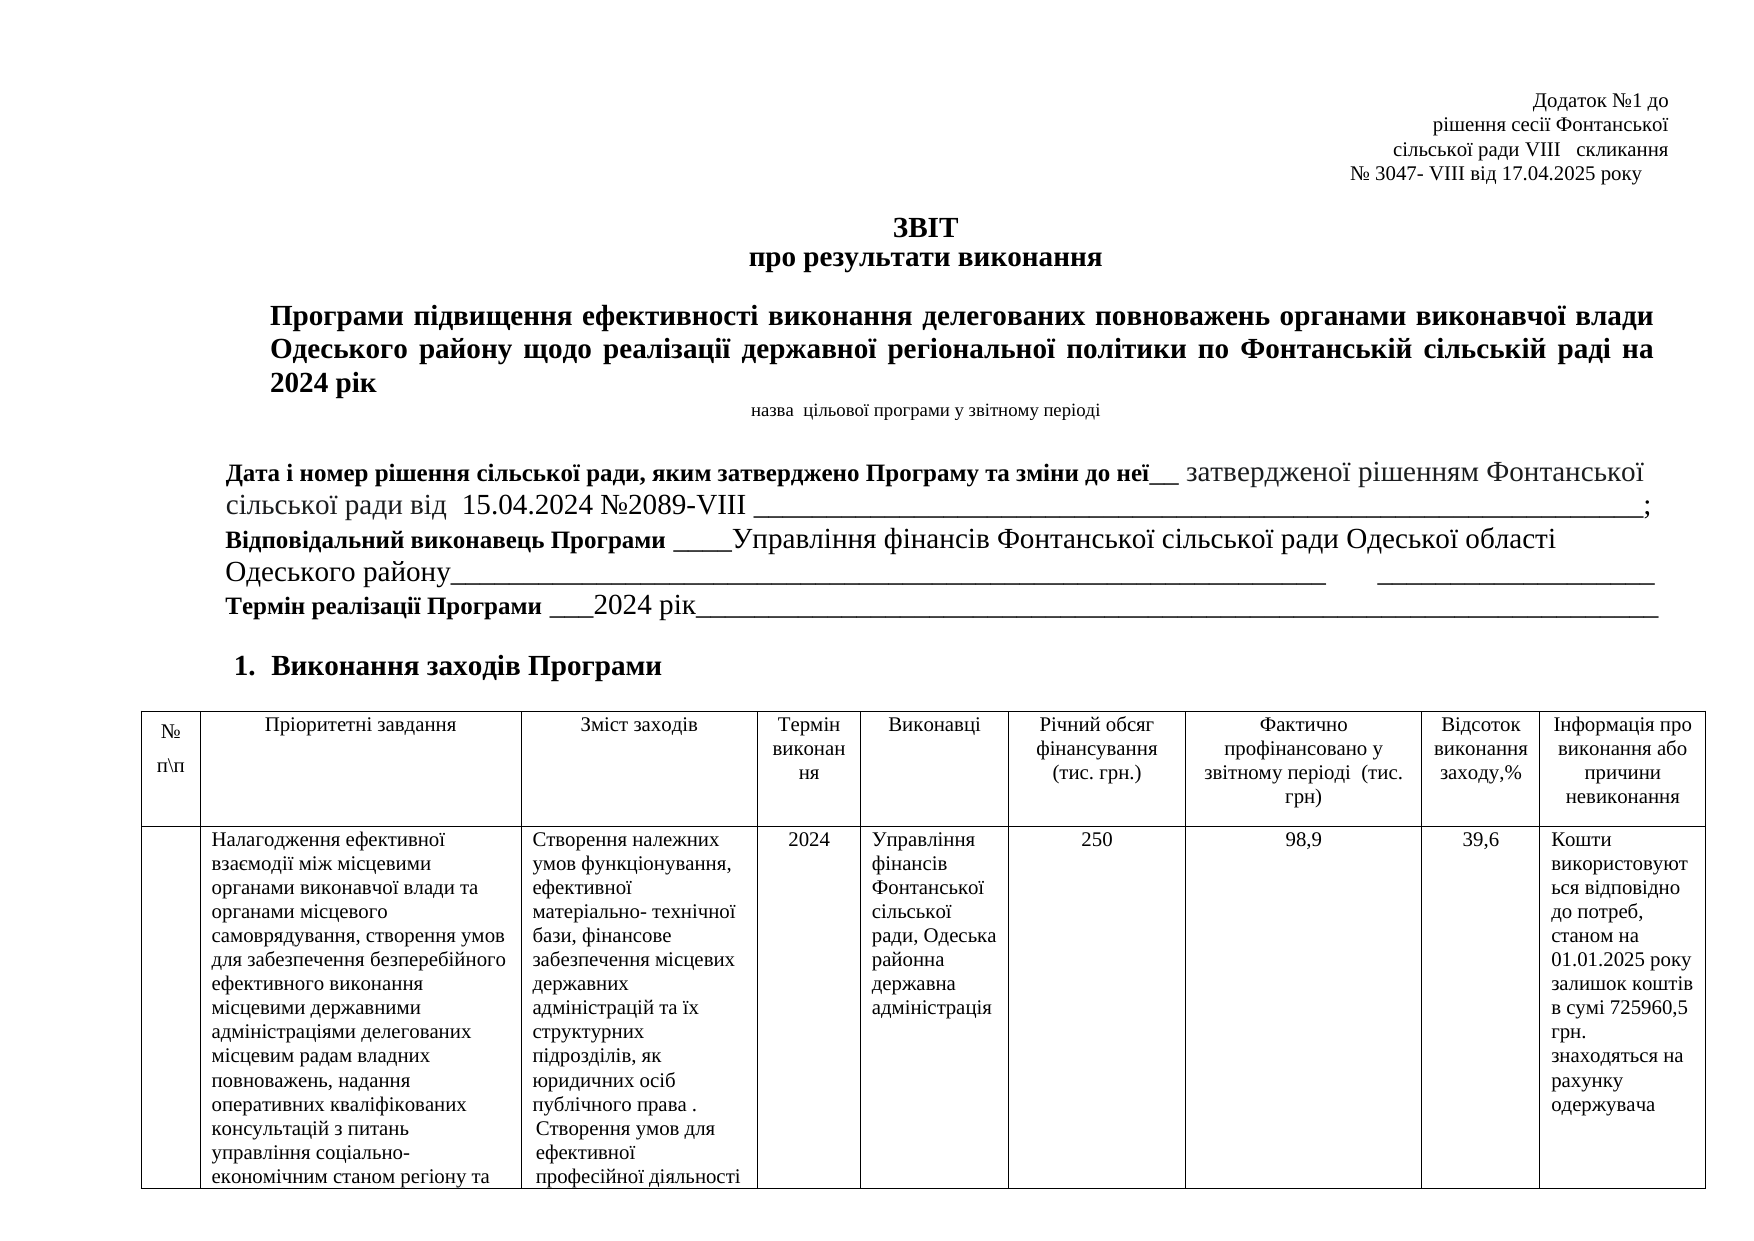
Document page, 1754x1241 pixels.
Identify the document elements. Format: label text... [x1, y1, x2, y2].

list Виконання заходів Програми [233, 652, 1680, 681]
table_cell 2024 [758, 827, 860, 1188]
table_cell [142, 827, 200, 1188]
table_header Пріоритетні завдання [201, 712, 521, 826]
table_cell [522, 827, 757, 1188]
text ЗВІТ [196, 214, 1655, 243]
text Дата і номер рішення сільської ради, яким затверджено Програму та зміни до неї__ затвердженої рішенням Фонтанської сільської ради від 15.04.2024 №2089-VIII _____________________________________________________________; [226, 420, 1655, 521]
text Додаток №1 до [196, 88, 1668, 112]
table_header Термін виконання [758, 712, 860, 826]
text назва цільової програми у звітному періоді [196, 399, 1655, 420]
table_header Інформація про виконання або причини невиконання [1540, 712, 1705, 826]
table_header Фактично профінансовано у звітному періоді (тис. грн) [1186, 712, 1421, 826]
table_header Виконавці [861, 712, 1008, 826]
text Програми підвищення ефективності виконання делегованих повноважень органами виконавчої влади Одеського району щодо реалізації державної регіональної політики по Фонтанській сільській раді на 2024 рік [270, 298, 1655, 399]
text № 3047- VIII від 17.04.2025 року [196, 161, 1668, 184]
table_cell 250 [1009, 827, 1185, 1188]
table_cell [1540, 827, 1705, 1188]
table_header № п\п [142, 712, 200, 826]
table_header Відсоток виконання заходу,% [1422, 712, 1539, 826]
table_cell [861, 827, 1008, 1188]
text сільської ради VIII скликання [196, 136, 1668, 161]
table_cell 39,6 [1422, 827, 1539, 1188]
text Відповідальний виконавець Програми ____Управління фінансів Фонтанської сільської ради Одеської області Одеського району____________________________________________________________ ___________________ [225, 521, 1680, 588]
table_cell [201, 827, 521, 1188]
table_header Річний обсяг фінансування (тис. грн.) [1009, 712, 1185, 826]
table_cell 98,9 [1186, 827, 1421, 1188]
table_header Зміст заходів [522, 712, 757, 826]
text рішення сесії Фонтанської [196, 112, 1668, 136]
text про результати виконання [196, 243, 1655, 272]
text Термін реалізації Програми ___2024 рік__________________________________________________________________ [225, 588, 1680, 621]
